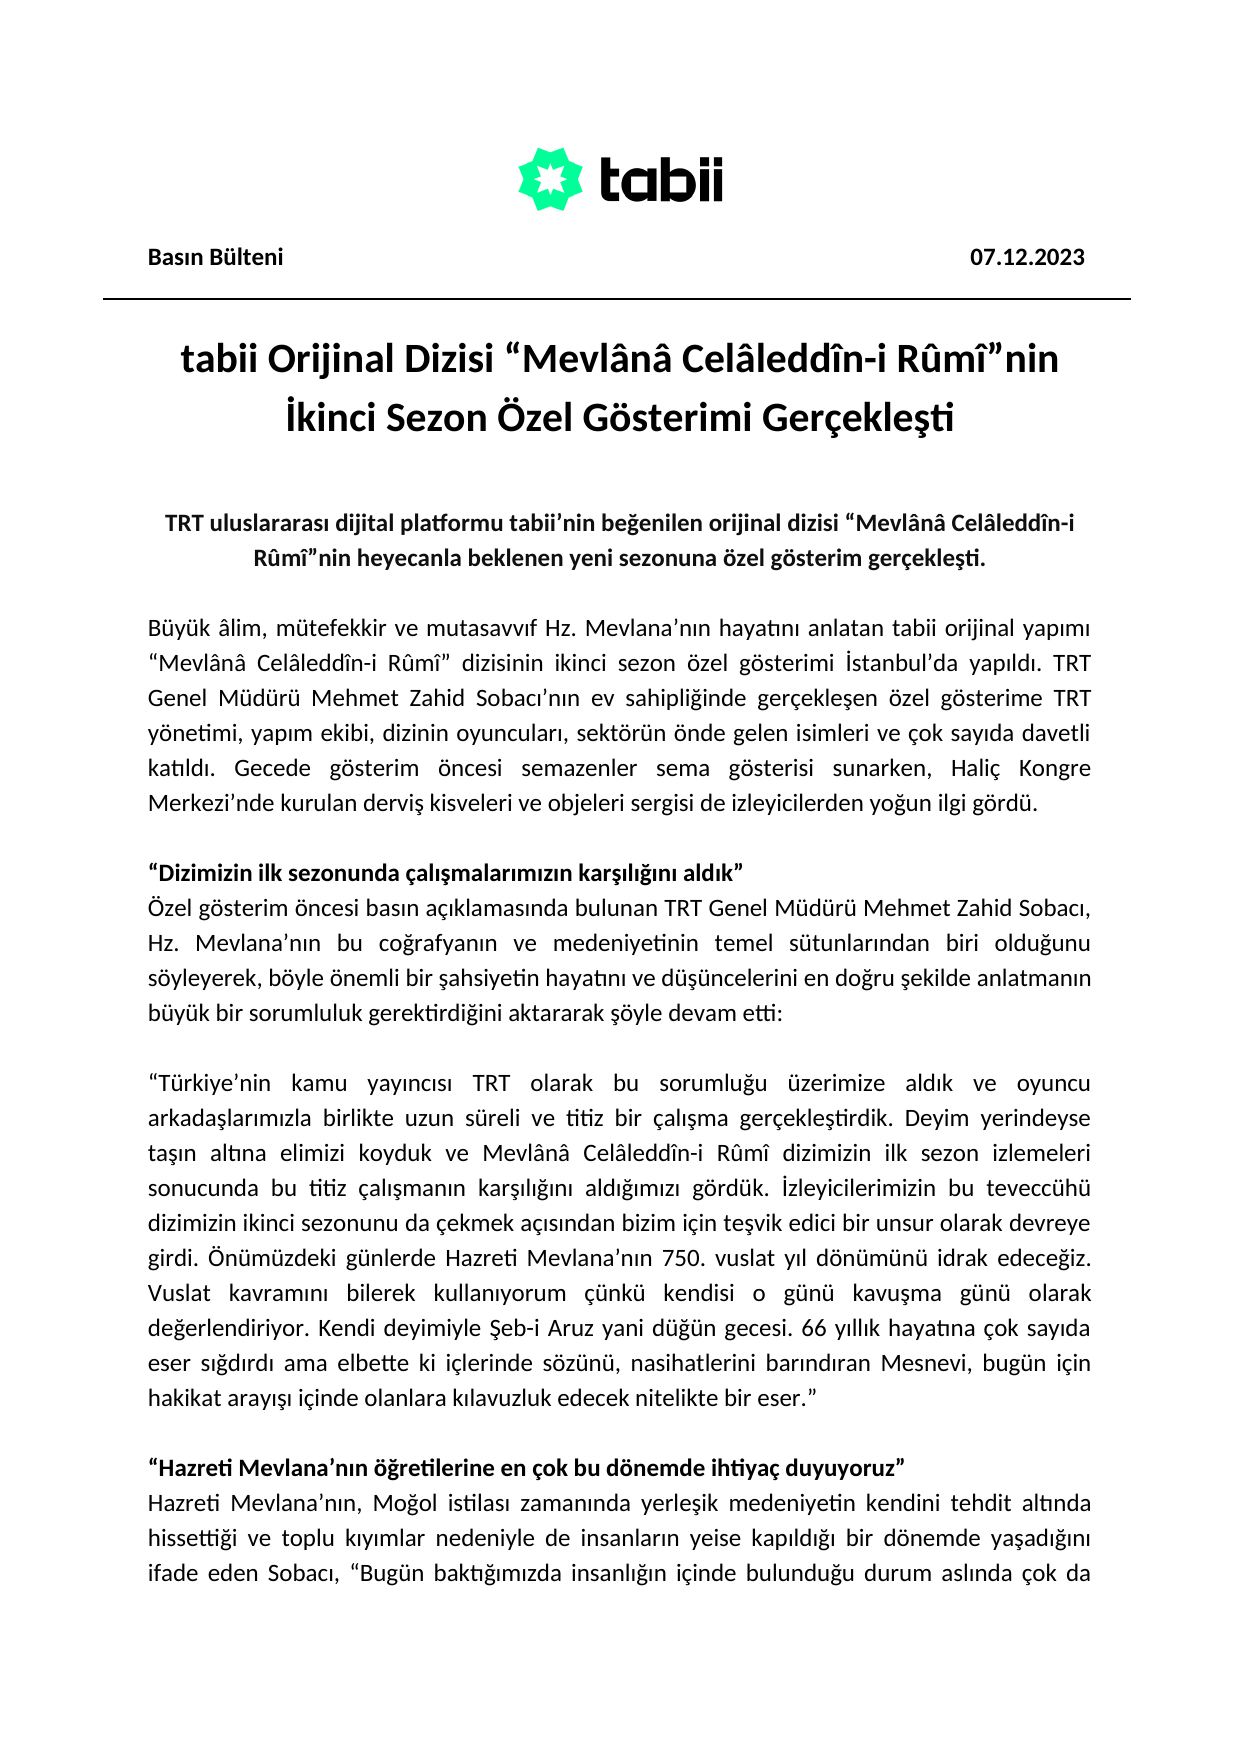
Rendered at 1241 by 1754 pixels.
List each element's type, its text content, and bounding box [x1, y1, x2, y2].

text “Dizimizin ilk sezonunda çalışmalarımızın karşılığını aldık” [148, 857, 1093, 888]
text Basın Bülteni 07.12.2023 [148, 241, 1093, 271]
picture [518, 147, 723, 211]
text TRT uluslararası dijital platformu tabii’nin beğenilen orijinal dizisi “Mevlânâ Celâleddîn-i Rûmî”nin heyecanla beklenen yeni sezonuna özel gösterim gerçekleşti. [148, 507, 1093, 573]
text “Türkiye’nin kamu yayıncısı TRT olarak bu sorumluğu üzerimize aldık ve oyuncu arkadaşlarımızla birlikte uzun süreli ve titiz bir çalışma gerçekleştirdik. Deyim yerindeyse taşın altına elimizi koyduk ve Mevlânâ Celâleddîn-i Rûmî dizimizin ilk sezon izlemeleri sonucunda bu titiz çalışmanın karşılığını aldığımızı gördük. İzleyicilerimizin bu teveccühü dizimizin ikinci sezonunu da çekmek açısından bizim için teşvik edici bir unsur olarak devreye girdi. Önümüzdeki günlerde Hazreti Mevlana’nın 750. vuslat yıl dönümünü idrak edeceğiz. Vuslat kavramını bilerek kullanıyorum çünkü kendisi o günü kavuşma günü olarak değerlendiriyor. Kendi deyimiyle Şeb-i Aruz yani düğün gecesi. 66 yıllık hayatına çok sayıda eser sığdırdı ama elbette ki içlerinde sözünü, nasihatlerini barındıran Mesnevi, bugün için hakikat arayışı içinde olanlara kılavuzluk edecek nitelikte bir eser.” [148, 1067, 1093, 1413]
text “Hazreti Mevlana’nın öğretilerine en çok bu dönemde ihtiyaç duyuyoruz” [148, 1452, 1093, 1483]
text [148, 1487, 1093, 1588]
text tabii Orijinal Dizisi “Mevlânâ Celâleddîn-i Rûmî”nin [148, 332, 1093, 383]
text İkinci Sezon Özel Gösterimi Gerçekleşti [148, 391, 1093, 441]
text Özel gösterim öncesi basın açıklamasında bulunan TRT Genel Müdürü Mehmet Zahid Sobacı, Hz. Mevlana’nın bu coğrafyanın ve medeniyetinin temel sütunlarından biri olduğunu söyleyerek, böyle önemli bir şahsiyetin hayatını ve düşüncelerini en doğru şekilde anlatmanın büyük bir sorumluluk gerektirdiğini aktararak şöyle devam etti: [148, 892, 1093, 1028]
text Büyük âlim, mütefekkir ve mutasavvıf Hz. Mevlana’nın hayatını anlatan tabii orijinal yapımı “Mevlânâ Celâleddîn-i Rûmî” dizisinin ikinci sezon özel gösterimi İstanbul’da yapıldı. TRT Genel Müdürü Mehmet Zahid Sobacı’nın ev sahipliğinde gerçekleşen özel gösterime TRT yönetimi, yapım ekibi, dizinin oyuncuları, sektörün önde gelen isimleri ve çok sayıda davetli katıldı. Gecede gösterim öncesi semazenler sema gösterisi sunarken, Haliç Kongre Merkezi’nde kurulan derviş kisveleri ve objeleri sergisi de izleyicilerden yoğun ilgi gördü. [148, 612, 1093, 818]
